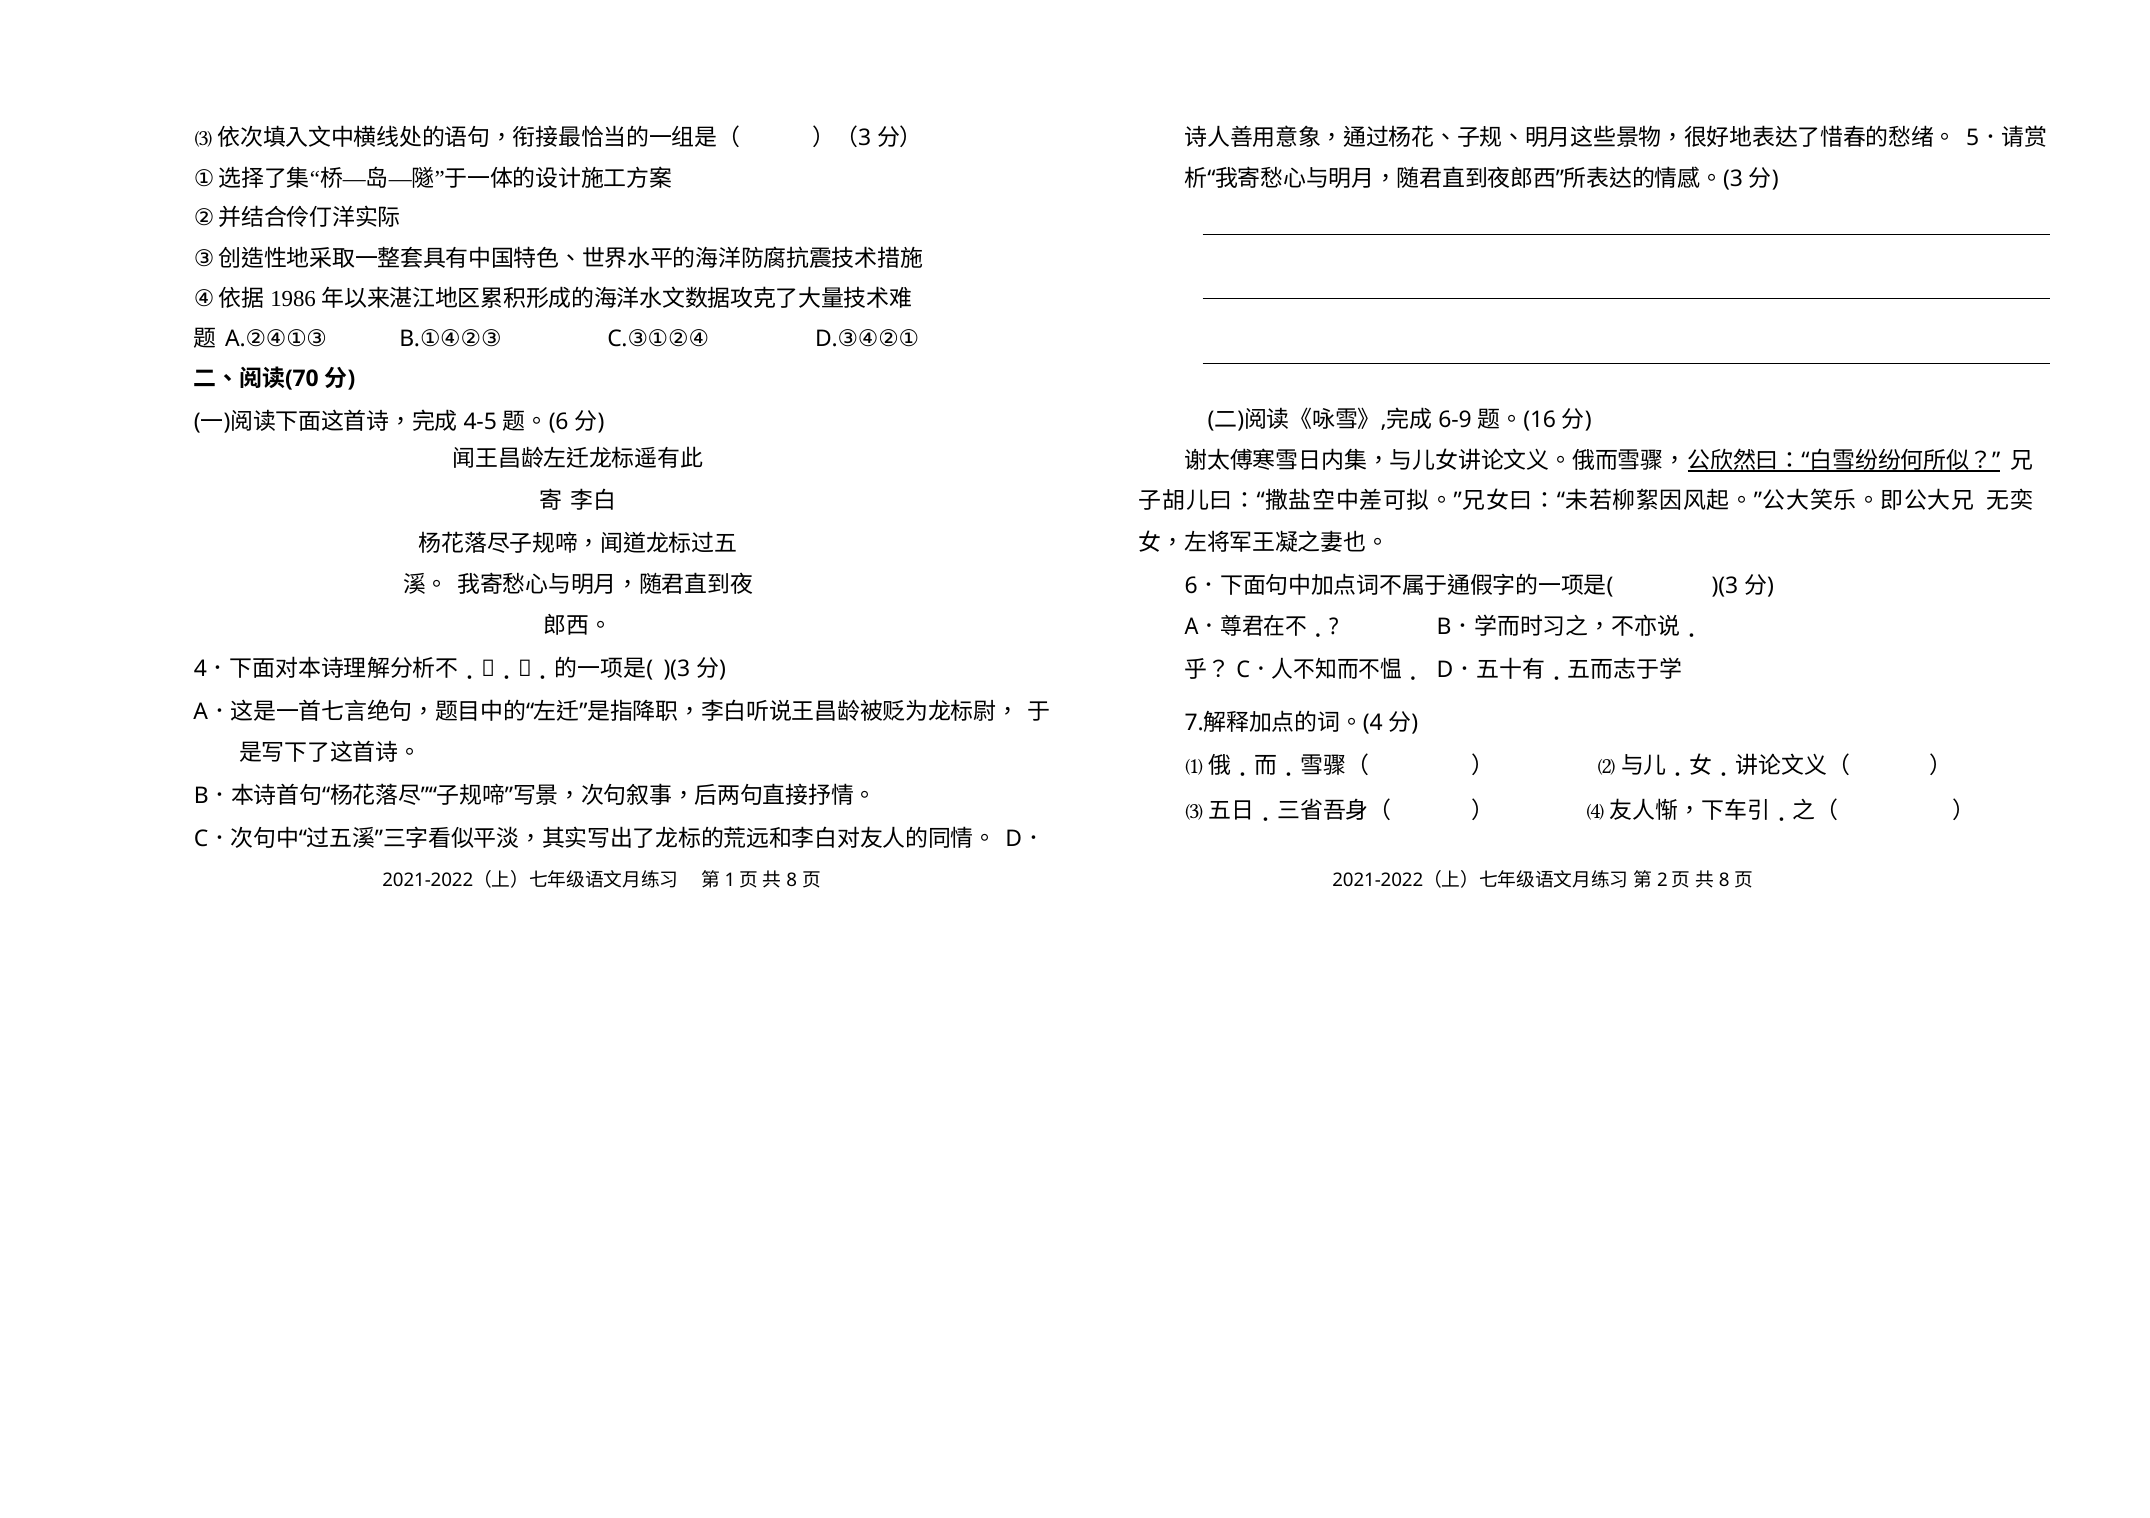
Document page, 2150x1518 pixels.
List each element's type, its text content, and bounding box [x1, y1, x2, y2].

text ⑶五日．三省吾身（ ） ⑷友人惭，下车引．之（ ） [1184, 793, 2054, 835]
text ⑶依次填入文中横线处的语句，衔接最恰当的一组是（ ）（3 分） [193, 121, 1052, 152]
text 杨花落尽子规啼，闻道龙标过五溪。 我寄愁心与明月，随君直到夜郎西。 [400, 527, 756, 640]
text A．尊君在不．? B．学而时习之，不亦说．乎？ C．人不知而不愠． D．五十有．五而志于学 [1184, 609, 1723, 694]
text (一)阅读下面这首诗，完成 4-5 题。(6 分) [193, 405, 1052, 436]
text ⑴俄．而．雪骤（ ） ⑵与儿．女．讲论文义（ ） [1184, 749, 2054, 790]
text C．次句中“过五溪”三字看似平淡，其实写出了龙标的荒远和李白对友人的同情。 D．诗人善用意象，通过杨花、子规、明月这些景物，很好地表达了惜春的愁绪。 5．请赏析“我寄愁心与明月，随君直到夜郎西”所表达的情感。(3 分) [193, 822, 1052, 854]
text 7.解释加点的词。(4 分) [1184, 706, 1723, 737]
text ①选择了集“桥—岛—隧”于一体的设计施工方案 [193, 162, 1052, 193]
text 谢太傅寒雪日内集，与儿女讲论文义。俄而雪骤，公欣然曰：“白雪纷纷何所似？” 兄子胡儿曰：“撒盐空中差可拟。”兄女曰：“未若柳絮因风起。”公大笑乐。即公大兄 无奕女，左将军王凝之妻也。 [1139, 443, 2033, 557]
text (二)阅读《咏雪》,完成 6-9 题。(16 分) [1196, 403, 1603, 434]
text C．次句中“过五溪”三字看似平淡，其实写出了龙标的荒远和李白对友人的同情。 D．诗人善用意象，通过杨花、子规、明月这些景物，很好地表达了惜春的愁绪。 5．请赏析“我寄愁心与明月，随君直到夜郎西”所表达的情感。(3 分) [1184, 121, 2054, 193]
text A．这是一首七言绝句，题目中的“左迁”是指降职，李白听说王昌龄被贬为龙标尉， 于是写下了这首诗。 [193, 694, 1052, 767]
text B．本诗首句“杨花落尽”“子规啼”写景，次句叙事，后两句直接抒情。 [193, 779, 1052, 810]
text 6．下面句中加点词不属于通假字的一项是( )(3 分) [1184, 569, 2054, 600]
text ②并结合伶仃洋实际 [193, 201, 1052, 232]
text ④依据 1986 年以来湛江地区累积形成的海洋水文数据攻克了大量技术难题 A.②④①③ B.①④②③ C.③①②④ D.③④②① 二、阅读(70 分) [193, 282, 927, 393]
text 4．下面对本诗理解分析不．正．确．的一项是( )(3 分) [193, 652, 1052, 693]
text 2021-2022（上）七年级语文月练习 第 1页 共 8 页 2021-2022（上）七年级语文月练习 第 2页 共 8 页 [382, 866, 2054, 891]
text ③创造性地采取一整套具有中国特色、世界水平的海洋防腐抗震技术措施 [193, 242, 1052, 273]
text 闻王昌龄左迁龙标遥有此寄 李白 [445, 442, 710, 515]
